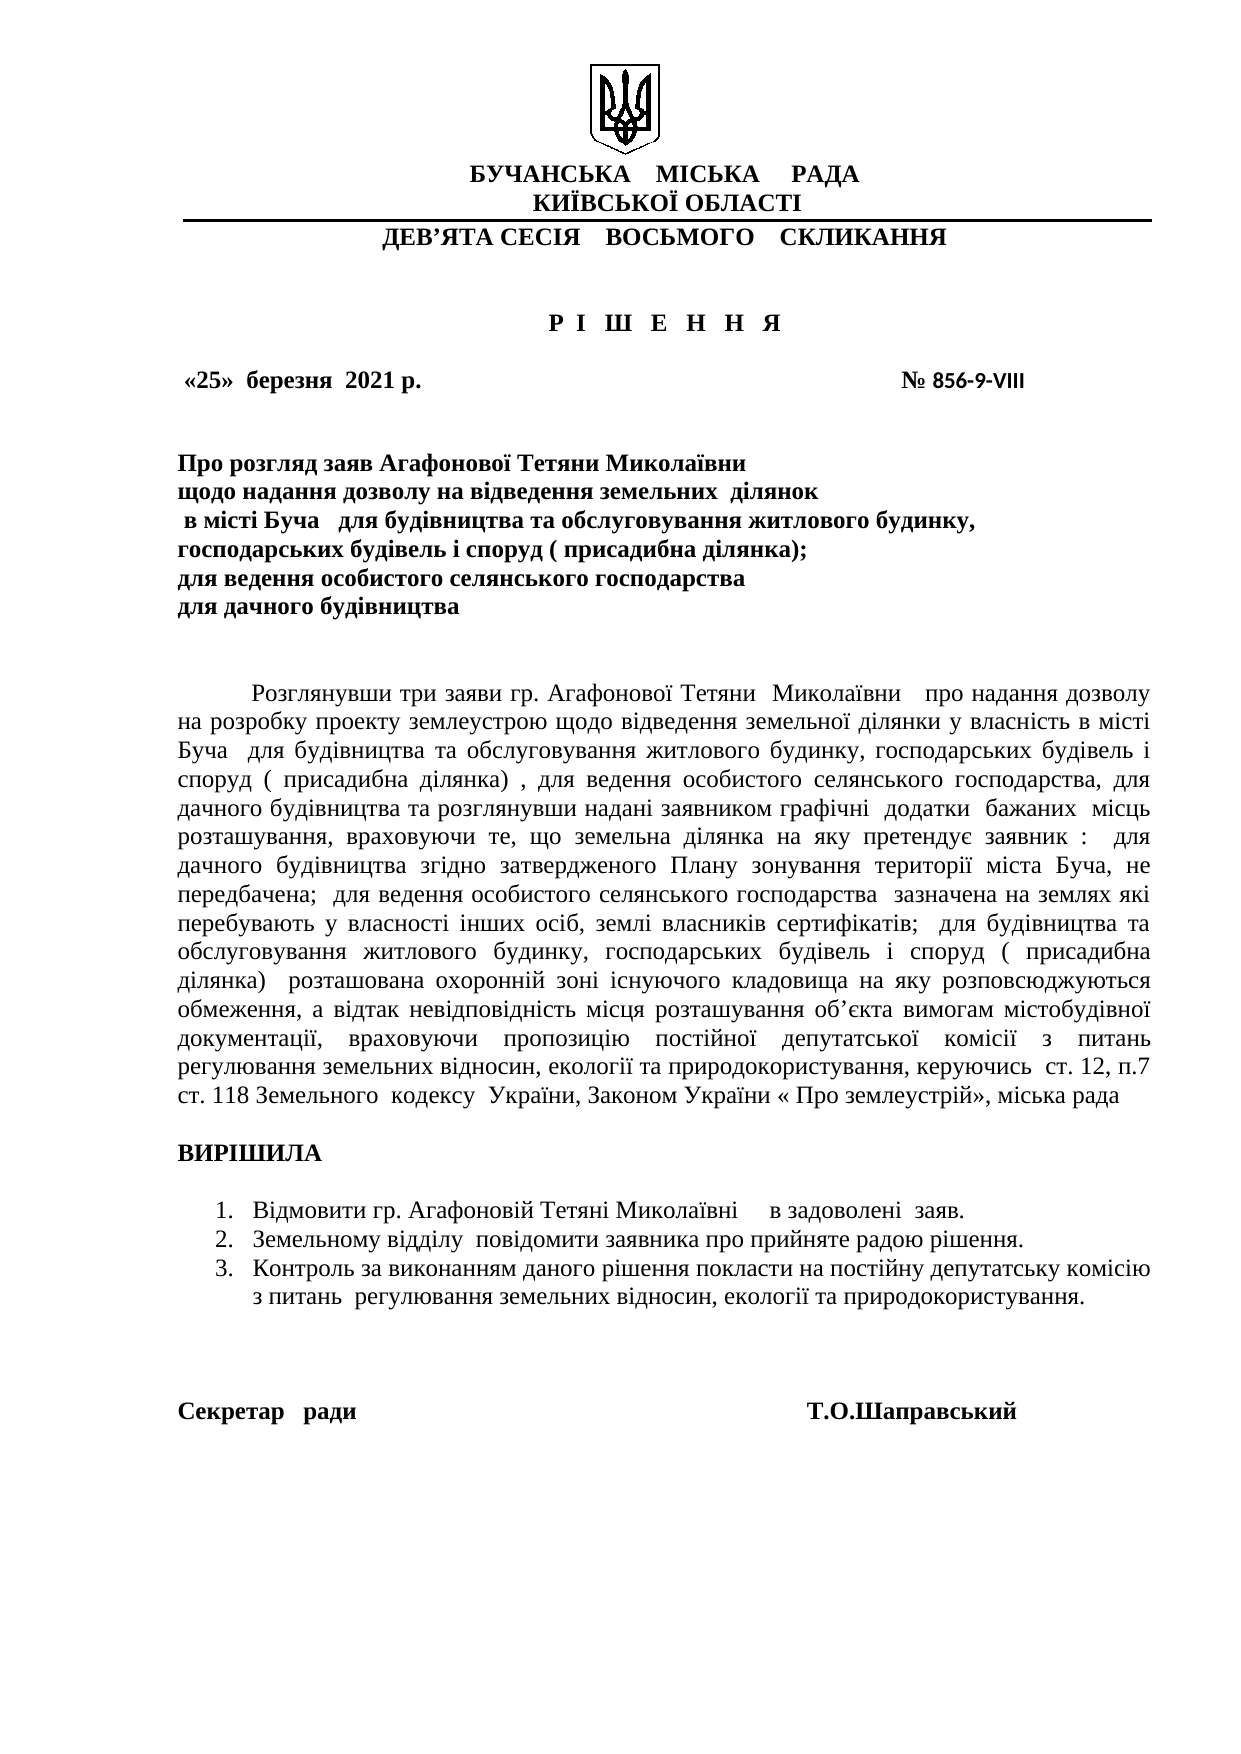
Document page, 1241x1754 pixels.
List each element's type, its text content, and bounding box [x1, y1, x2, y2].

text Розглянувши три заяви гр. Агафонової Тетяни Миколаївни про надання дозволу на розробку проекту землеустрою щодо відведення земельної ділянки у власність в місті Буча для будівництва та обслуговування житлового будинку, господарських будівель і споруд ( присадибна ділянка) , для ведення особистого селянського господарства, для дачного будівництва та розглянувши надані заявником графічні додатки бажаних місць розташування, враховуючи те, що земельна ділянка на яку претендує заявник : для дачного будівництва згідно затвердженого Плану зонування території міста Буча, не передбачена; для ведення особистого селянського господарства зазначена на землях які перебувають у власності інших осіб, землі власників сертифікатів; для будівництва та обслуговування житлового будинку, господарських будівель і споруд ( присадибна ділянка) розташована охоронній зоні існуючого кладовища на яку розповсюджуються обмеження, а відтак невідповідність місця розташування об’єкта вимогам містобудівної документації, враховуючи пропозицію постійної депутатської комісії з питань регулювання земельних відносин, екології та природокористування, керуючись ст. 12, п.7 ст. 118 Земельного кодексу України, Законом України « Про землеустрій», міська рада [177, 678, 1152, 1109]
text БУЧАНСЬКА МІСЬКА РАДА [177, 159, 1152, 188]
text «25» березня 2021 р. № 856-9-VIII [177, 365, 1152, 394]
text для ведення особистого селянського господарства [177, 563, 1152, 591]
list Контроль за виконанням даного рішення покласти на постійну депутатську комісію з питань регулювання земельних відносин, екології та природокористування. [215, 1253, 1152, 1310]
text КИЇВСЬКОЇ ОБЛАСТІ [183, 188, 1152, 219]
list Земельному відділу повідомити заявника про прийняте радою рішення. [215, 1224, 1152, 1253]
list Відмовити гр. Агафоновій Тетяні Миколаївні в задоволені заяв. [215, 1195, 1152, 1224]
text щодо надання дозволу на відведення земельних ділянок [177, 476, 1152, 505]
text в місті Буча для будівництва та обслуговування житлового будинку, [177, 505, 1152, 534]
text для дачного будівництва [177, 591, 1152, 620]
text ДЕВ’ЯТА СЕСІЯ ВОСЬМОГО СКЛИКАННЯ [177, 222, 1152, 251]
text Секретар ради Т.О.Шаправський [177, 1396, 1152, 1425]
text Про розгляд заяв Агафонової Тетяни Миколаївни [177, 448, 1152, 476]
text ВИРІШИЛА [177, 1138, 1152, 1166]
text господарських будівель і споруд ( присадибна ділянка); [177, 534, 1152, 563]
text Р І Ш Е Н Н Я [177, 308, 1152, 337]
